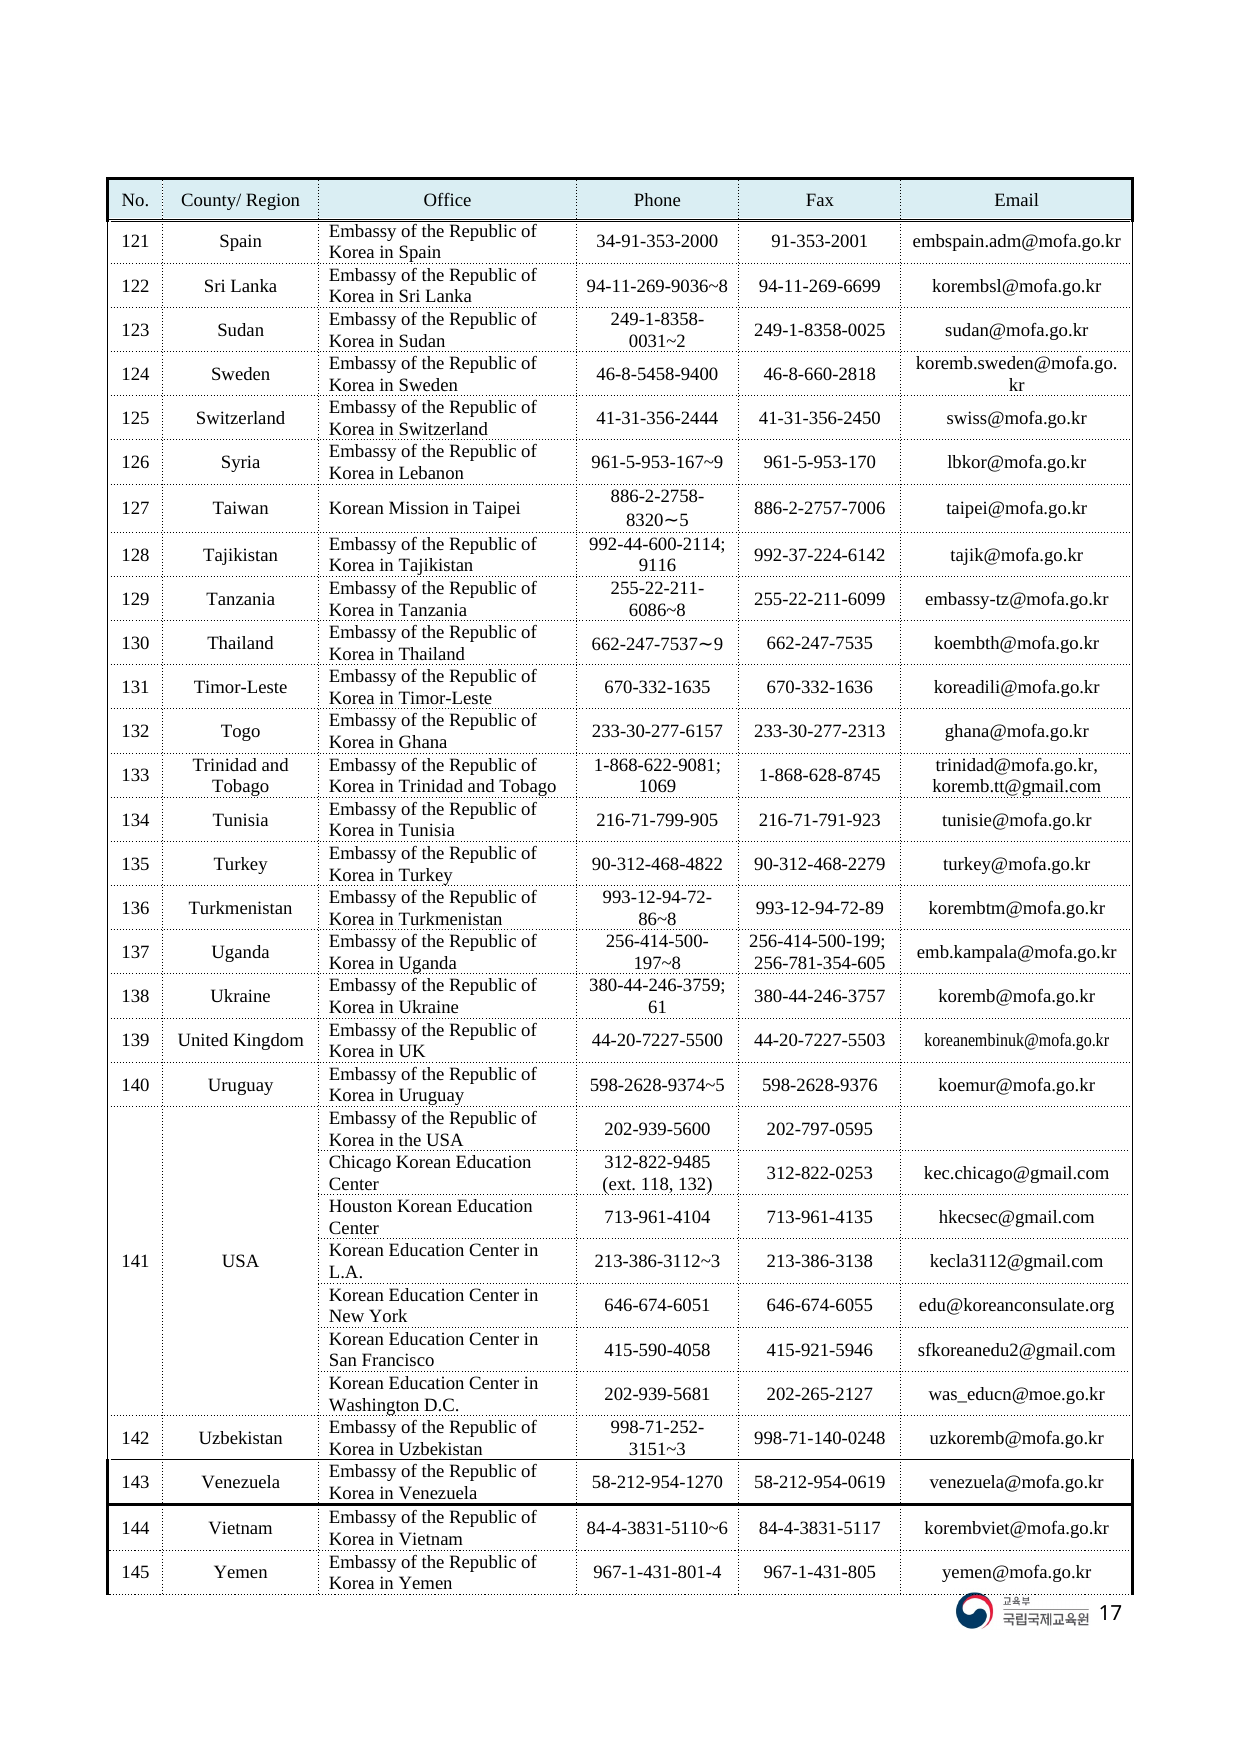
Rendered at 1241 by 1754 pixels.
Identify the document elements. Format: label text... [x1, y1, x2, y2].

table_cell Embassy of the Republic of Korea in Yemen [318, 1550, 576, 1594]
table_cell 713-961-4104 [576, 1194, 738, 1238]
table_cell Embassy of the Republic of Korea in Sweden [318, 351, 576, 395]
table_cell 145 [109, 1550, 162, 1594]
table_cell 130 [108, 620, 162, 664]
table_cell 646-674-6051 [576, 1283, 738, 1327]
table_cell Embassy of the Republic of Korea in Ghana [318, 708, 576, 752]
table_cell 44-20-7227-5500 [576, 1018, 738, 1062]
table_cell Timor-Leste [163, 664, 318, 708]
table_cell 216-71-799-905 [576, 797, 738, 841]
table_header Phone [576, 180, 738, 218]
table_cell ghana@mofa.go.kr [901, 708, 1132, 752]
table_cell 998-71-252-3151~3 [576, 1415, 738, 1459]
table_cell 967-1-431-801-4 [576, 1550, 738, 1594]
table_cell korembviet@mofa.go.kr [901, 1506, 1131, 1549]
table_cell 415-590-4058 [576, 1327, 738, 1371]
table_cell Uganda [163, 929, 318, 973]
table_cell 886-2-2758-8320∼5 [576, 484, 738, 532]
table_cell Embassy of the Republic of Korea in Ukraine [318, 973, 576, 1017]
table_cell Tanzania [163, 576, 318, 620]
table_cell 213-386-3138 [738, 1238, 901, 1282]
table_header No. [109, 180, 162, 218]
table_cell taipei@mofa.go.kr [901, 484, 1132, 532]
table_cell 125 [108, 395, 162, 439]
table_cell [901, 1106, 1132, 1150]
table_cell 123 [108, 307, 162, 351]
table_cell Embassy of the Republic of Korea in Vietnam [318, 1506, 576, 1549]
table_cell 886-2-2757-7006 [738, 484, 901, 532]
table_cell 1-868-628-8745 [738, 753, 901, 797]
table_cell 202-265-2127 [738, 1371, 901, 1415]
table_cell sudan@mofa.go.kr [901, 307, 1132, 351]
table_cell Togo [163, 708, 318, 752]
table_cell koemur@mofa.go.kr [901, 1062, 1132, 1106]
table_cell 132 [108, 708, 162, 752]
table_cell Sudan [163, 307, 318, 351]
table_cell 122 [108, 263, 162, 307]
table_cell 670-332-1635 [576, 664, 738, 708]
table_cell Switzerland [163, 395, 318, 439]
table_cell Embassy of the Republic of Korea in Tanzania [318, 576, 576, 620]
table_cell Sweden [163, 351, 318, 395]
table_cell Yemen [163, 1550, 318, 1594]
table_cell Uzbekistan [163, 1415, 318, 1459]
table_cell yemen@mofa.go.kr [901, 1550, 1131, 1594]
table_cell 124 [108, 351, 162, 395]
table_cell 84-4-3831-5117 [738, 1506, 901, 1549]
table_cell trinidad@mofa.go.kr, koremb.tt@gmail.com [901, 753, 1132, 797]
table_cell Korean Education Center in San Francisco [318, 1327, 576, 1371]
table_cell koremb.sweden@mofa.go.kr [901, 351, 1132, 395]
table_cell 380-44-246-3757 [738, 973, 901, 1017]
table_cell 646-674-6055 [738, 1283, 901, 1327]
table_cell 90-312-468-2279 [738, 841, 901, 885]
table_cell 213-386-3112~3 [576, 1238, 738, 1282]
table_cell was_educn@moe.go.kr [901, 1371, 1132, 1415]
table_header Email [901, 180, 1131, 218]
table_cell 249-1-8358-0025 [738, 307, 901, 351]
table_cell 94-11-269-6699 [738, 263, 901, 307]
table_cell 137 [108, 929, 162, 973]
table_cell 256-414-500-199; 256-781-354-605 [738, 929, 901, 973]
table_cell Embassy of the Republic of Korea in Sri Lanka [318, 263, 576, 307]
table_cell 133 [108, 753, 162, 797]
table_cell koreanembinuk@mofa.go.kr [901, 1018, 1132, 1062]
table_cell 961-5-953-167~9 [576, 439, 738, 483]
table_cell koremb@mofa.go.kr [901, 973, 1132, 1017]
table_cell kecla3112@gmail.com [901, 1238, 1132, 1282]
table_cell 121 [108, 220, 162, 263]
table_cell Korean Education Center in New York [318, 1283, 576, 1327]
table_cell 46-8-660-2818 [738, 351, 901, 395]
table_cell Embassy of the Republic of Korea in Tajikistan [318, 532, 576, 576]
table_cell 135 [108, 841, 162, 885]
table_cell 128 [108, 532, 162, 576]
table_cell 312-822-9485 (ext. 118, 132) [576, 1150, 738, 1194]
table_cell Uruguay [163, 1062, 318, 1106]
table_cell 127 [108, 484, 162, 532]
table_cell Sri Lanka [163, 263, 318, 307]
table_cell 961-5-953-170 [738, 439, 901, 483]
table_cell Spain [163, 222, 318, 263]
table_cell 141 [108, 1106, 162, 1415]
table_cell 380-44-246-3759; 61 [576, 973, 738, 1017]
table_cell 139 [108, 1018, 162, 1062]
table_cell 41-31-356-2450 [738, 395, 901, 439]
table_cell 662-247-7535 [738, 620, 901, 664]
table_cell United Kingdom [163, 1018, 318, 1062]
table_cell 713-961-4135 [738, 1194, 901, 1238]
table_cell 138 [108, 973, 162, 1017]
table_cell 202-939-5600 [576, 1106, 738, 1150]
table_cell Taiwan [163, 484, 318, 532]
table_cell 216-71-791-923 [738, 797, 901, 841]
table_cell Embassy of the Republic of Korea in Uganda [318, 929, 576, 973]
picture [951, 1594, 1092, 1630]
table_cell 992-44-600-2114; 9116 [576, 532, 738, 576]
table_cell Turkmenistan [163, 885, 318, 929]
table_cell 202-939-5681 [576, 1371, 738, 1415]
table_cell 134 [108, 797, 162, 841]
table_cell Embassy of the Republic of Korea in Sudan [318, 307, 576, 351]
table_cell Venezuela [163, 1460, 318, 1503]
table_cell Embassy of the Republic of Korea in Uzbekistan [318, 1415, 576, 1459]
table_cell tajik@mofa.go.kr [901, 532, 1132, 576]
table_cell embspain.adm@mofa.go.kr [901, 220, 1132, 263]
table_cell Ukraine [163, 973, 318, 1017]
table_cell USA [163, 1106, 318, 1415]
table_cell Korean Mission in Taipei [318, 484, 576, 532]
table_cell 90-312-468-4822 [576, 841, 738, 885]
table_cell 233-30-277-2313 [738, 708, 901, 752]
table_cell Embassy of the Republic of Korea in Turkmenistan [318, 885, 576, 929]
table_cell turkey@mofa.go.kr [901, 841, 1132, 885]
table_cell 670-332-1636 [738, 664, 901, 708]
table_cell korembsl@mofa.go.kr [901, 263, 1132, 307]
table_cell 129 [108, 576, 162, 620]
table_cell Trinidad and Tobago [163, 753, 318, 797]
table_cell 143 [109, 1459, 162, 1503]
table_cell 34-91-353-2000 [576, 222, 738, 263]
table_cell korembtm@mofa.go.kr [901, 885, 1132, 929]
table_cell Embassy of the Republic of Korea in Switzerland [318, 395, 576, 439]
table_cell Embassy of the Republic of Korea in Lebanon [318, 439, 576, 483]
table_cell koreadili@mofa.go.kr [901, 664, 1132, 708]
table_cell 1-868-622-9081; 1069 [576, 753, 738, 797]
table_cell embassy-tz@mofa.go.kr [901, 576, 1132, 620]
table_cell sfkoreanedu2@gmail.com [901, 1327, 1132, 1371]
table_cell 967-1-431-805 [738, 1550, 901, 1594]
table_header Office [318, 180, 576, 218]
table_cell 233-30-277-6157 [576, 708, 738, 752]
table_cell Embassy of the Republic of Korea in Turkey [318, 841, 576, 885]
table_cell 598-2628-9376 [738, 1062, 901, 1106]
table_cell 249-1-8358-0031~2 [576, 307, 738, 351]
table_cell 140 [108, 1062, 162, 1106]
table_cell 992-37-224-6142 [738, 532, 901, 576]
table_cell Syria [163, 439, 318, 483]
table_cell Chicago Korean Education Center [318, 1150, 576, 1194]
table_cell 255-22-211-6086~8 [576, 576, 738, 620]
table_cell lbkor@mofa.go.kr [901, 439, 1132, 483]
table_cell 993-12-94-72-86~8 [576, 885, 738, 929]
table_cell Tajikistan [163, 532, 318, 576]
table_cell Korean Education Center in Washington D.C. [318, 1371, 576, 1415]
table_cell 144 [109, 1506, 162, 1549]
table_cell hkecsec@gmail.com [901, 1194, 1132, 1238]
table_cell Embassy of the Republic of Korea in Uruguay [318, 1062, 576, 1106]
table_cell 94-11-269-9036~8 [576, 263, 738, 307]
table_cell Embassy of the Republic of Korea in the USA [318, 1106, 576, 1150]
table_cell swiss@mofa.go.kr [901, 395, 1132, 439]
table_cell 255-22-211-6099 [738, 576, 901, 620]
table_cell edu@koreanconsulate.org [901, 1283, 1132, 1327]
table_cell emb.kampala@mofa.go.kr [901, 929, 1132, 973]
table_cell 131 [108, 664, 162, 708]
table_cell Embassy of the Republic of Korea in Trinidad and Tobago [318, 753, 576, 797]
table_header Fax [738, 180, 901, 218]
table_cell Embassy of the Republic of Korea in UK [318, 1018, 576, 1062]
table_cell Korean Education Center in L.A. [318, 1238, 576, 1282]
table_cell Turkey [163, 841, 318, 885]
table_cell 993-12-94-72-89 [738, 885, 901, 929]
table_cell 312-822-0253 [738, 1150, 901, 1194]
table_cell tunisie@mofa.go.kr [901, 797, 1132, 841]
table_cell Embassy of the Republic of Korea in Tunisia [318, 797, 576, 841]
table_cell koembth@mofa.go.kr [901, 620, 1132, 664]
table_cell uzkoremb@mofa.go.kr [901, 1415, 1132, 1459]
table_cell 41-31-356-2444 [576, 395, 738, 439]
table_cell 58-212-954-0619 [738, 1460, 901, 1503]
table_cell 91-353-2001 [738, 222, 901, 263]
table_cell 126 [108, 439, 162, 483]
table_cell 998-71-140-0248 [738, 1415, 901, 1459]
table_cell 202-797-0595 [738, 1106, 901, 1150]
table_cell Embassy of the Republic of Korea in Thailand [318, 620, 576, 664]
table_cell Houston Korean Education Center [318, 1194, 576, 1238]
table_header County/ Region [163, 180, 318, 218]
table_cell 598-2628-9374~5 [576, 1062, 738, 1106]
table_cell 44-20-7227-5503 [738, 1018, 901, 1062]
table_cell 84-4-3831-5110~6 [576, 1506, 738, 1549]
table_cell 58-212-954-1270 [576, 1460, 738, 1503]
table_cell 142 [108, 1415, 162, 1459]
table_cell Embassy of the Republic of Korea in Venezuela [318, 1460, 576, 1503]
table_cell 256-414-500-197~8 [576, 929, 738, 973]
table_cell 46-8-5458-9400 [576, 351, 738, 395]
table_cell kec.chicago@gmail.com [901, 1150, 1132, 1194]
table_cell 415-921-5946 [738, 1327, 901, 1371]
table_cell 136 [108, 885, 162, 929]
table_cell Vietnam [163, 1506, 318, 1549]
table_cell Embassy of the Republic of Korea in Timor-Leste [318, 664, 576, 708]
table_cell Tunisia [163, 797, 318, 841]
table_cell Thailand [163, 620, 318, 664]
table_cell 662-247-7537∼9 [576, 620, 738, 664]
table_cell venezuela@mofa.go.kr [901, 1459, 1131, 1503]
table_cell Embassy of the Republic of Korea in Spain [318, 222, 576, 263]
